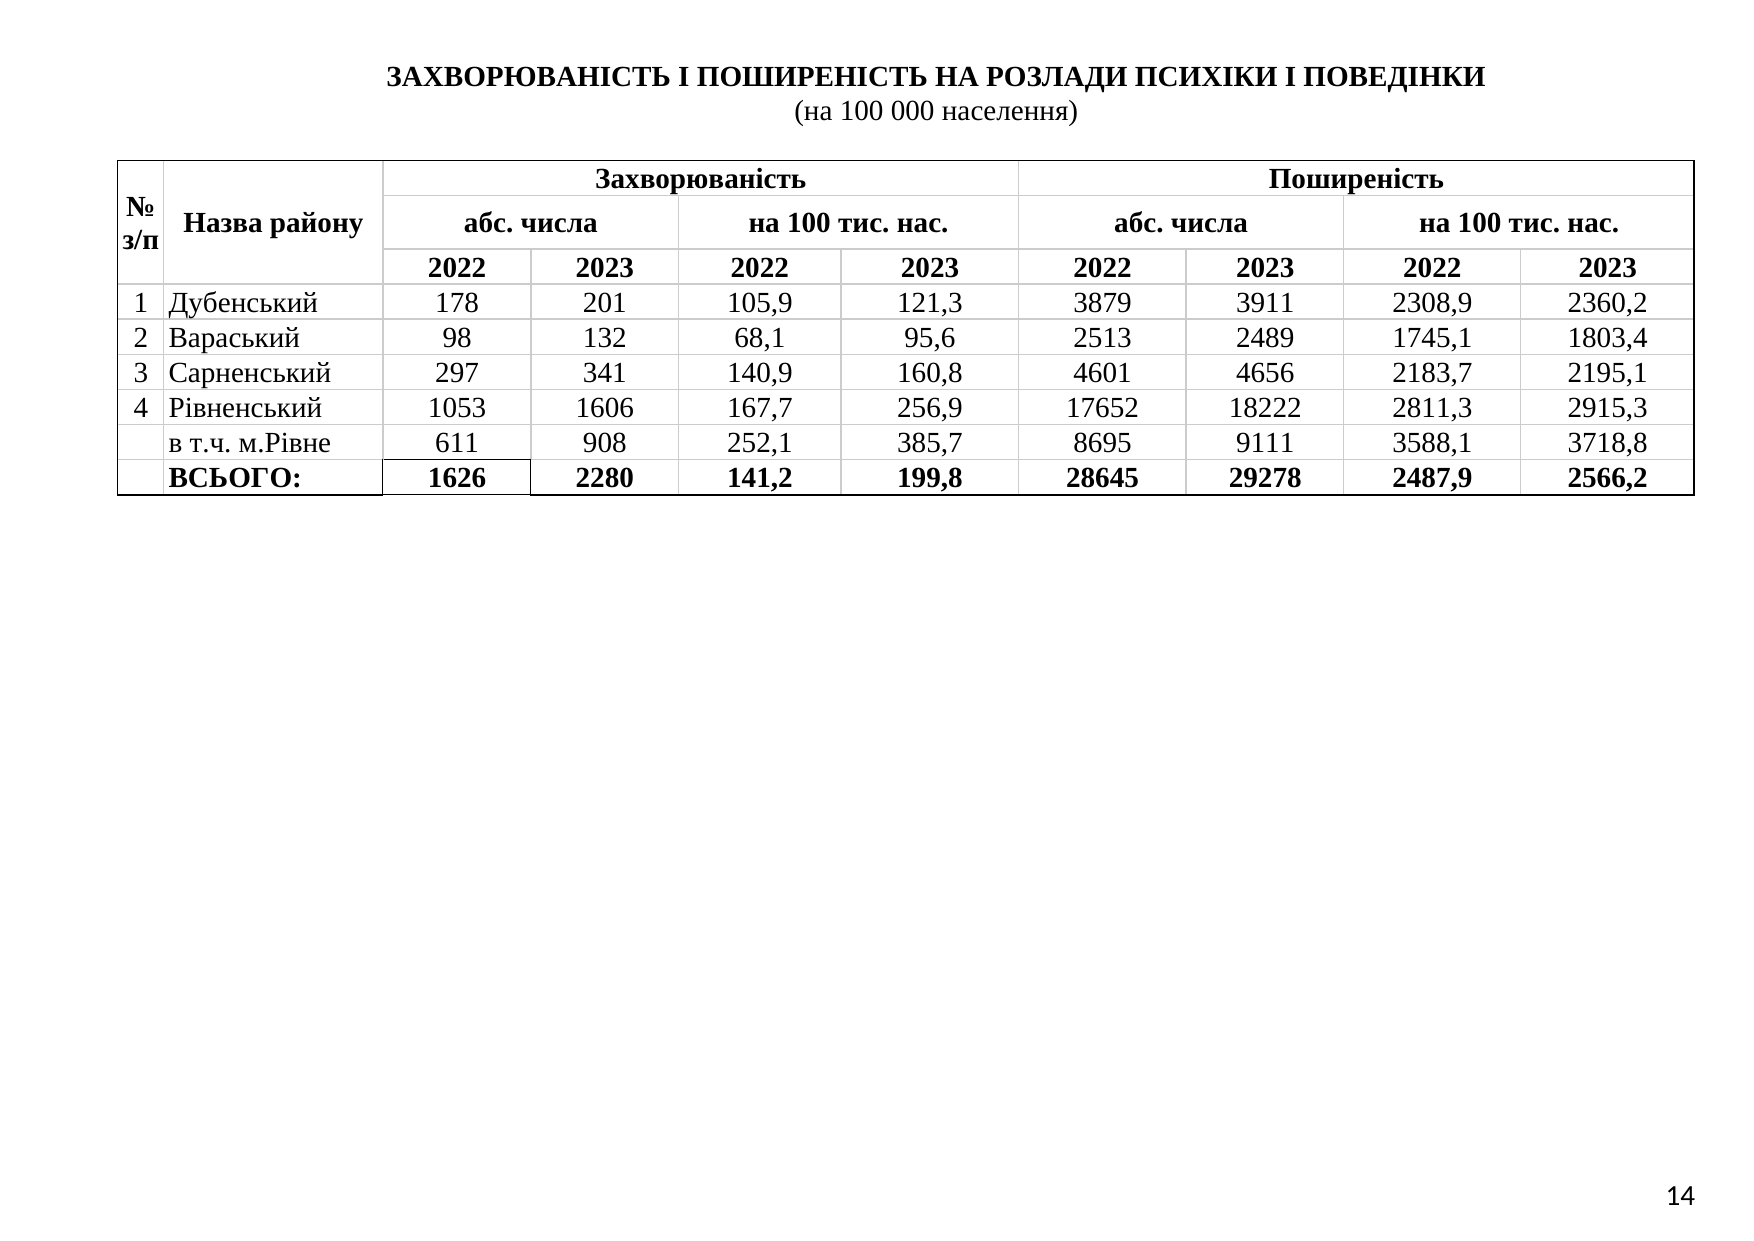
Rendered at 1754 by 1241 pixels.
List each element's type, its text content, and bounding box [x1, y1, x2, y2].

table_cell 1053 [384, 390, 530, 424]
table_cell 68,1 [679, 320, 840, 353]
table_cell 178 [384, 285, 530, 318]
table_cell 2183,7 [1344, 355, 1520, 388]
text (на 100 000 населення) [118, 93, 1695, 126]
table_cell 2811,3 [1344, 390, 1520, 424]
table_cell 2 [118, 320, 163, 353]
table_cell 2023 [842, 250, 1018, 283]
table_cell 611 [384, 425, 530, 459]
table_cell в т.ч. м.Рівне [164, 425, 382, 459]
table_cell 4601 [1019, 355, 1185, 388]
table_cell на 100 тис. нас. [1344, 196, 1693, 248]
table_cell 2022 [384, 250, 530, 283]
table_cell 252,1 [679, 425, 840, 459]
table_cell 1803,4 [1521, 320, 1693, 353]
table_cell [118, 460, 163, 494]
table_cell [118, 425, 163, 459]
table_cell абс. числа [384, 196, 678, 248]
table_cell 17652 [1019, 390, 1185, 424]
table_cell 140,9 [679, 355, 840, 388]
table_cell 2280 [531, 460, 678, 494]
table_cell 341 [532, 355, 678, 388]
table_cell 1626 [383, 460, 530, 494]
table_cell Сарненський [164, 355, 382, 388]
table_cell Дубенський [164, 285, 382, 318]
table_cell 4 [118, 390, 163, 424]
table_header Поширеність [1019, 161, 1693, 195]
table_cell 2195,1 [1521, 355, 1693, 388]
table_cell 9111 [1187, 425, 1343, 459]
table_cell 2023 [532, 250, 678, 283]
table_cell 2915,3 [1521, 390, 1693, 424]
table_cell 1745,1 [1344, 320, 1520, 353]
table_cell 297 [384, 355, 530, 388]
table_cell 141,2 [679, 460, 840, 494]
table_header № з/п [118, 161, 163, 283]
table_cell 908 [532, 425, 678, 459]
table_cell 199,8 [842, 460, 1018, 494]
table_cell 2489 [1187, 320, 1343, 353]
table_cell 2022 [1344, 250, 1520, 283]
table_cell абс. числа [1019, 196, 1343, 248]
table_cell 160,8 [842, 355, 1018, 388]
table_cell 2566,2 [1521, 460, 1693, 494]
table_cell 28645 [1019, 460, 1185, 494]
table_cell 132 [532, 320, 678, 353]
table_cell 385,7 [842, 425, 1018, 459]
table_cell 1 [118, 285, 163, 318]
table_header Назва району [164, 161, 382, 283]
table_cell 29278 [1187, 460, 1343, 494]
table_cell ВСЬОГО: [164, 460, 382, 494]
table_cell 3879 [1019, 285, 1185, 318]
table_cell 201 [532, 285, 678, 318]
table_cell 1606 [532, 390, 678, 424]
table_cell Рівненський [164, 390, 382, 424]
table_cell 2308,9 [1344, 285, 1520, 318]
table_cell 2513 [1019, 320, 1185, 353]
table_cell 105,9 [679, 285, 840, 318]
table_cell 4656 [1187, 355, 1343, 388]
table_cell 3 [118, 355, 163, 388]
table_cell 3911 [1187, 285, 1343, 318]
table_cell 3718,8 [1521, 425, 1693, 459]
table_cell 95,6 [842, 320, 1018, 353]
table_cell 167,7 [679, 390, 840, 424]
table_cell 2360,2 [1521, 285, 1693, 318]
table_cell 256,9 [842, 390, 1018, 424]
table_cell на 100 тис. нас. [679, 196, 1018, 248]
table_header Захворюваність [384, 161, 1018, 195]
table_cell 98 [384, 320, 530, 353]
table_cell 2022 [1019, 250, 1185, 283]
table_cell 121,3 [842, 285, 1018, 318]
table_cell 2023 [1521, 250, 1693, 283]
table_cell 8695 [1019, 425, 1185, 459]
table_cell 2487,9 [1344, 460, 1520, 494]
text ЗАХВОРЮВАНІСТЬ І ПОШИРЕНІСТЬ НА РОЗЛАДИ ПСИХІКИ І ПОВЕДІНКИ [118, 59, 1695, 93]
table_cell Вараський [164, 320, 382, 353]
table_cell 2022 [679, 250, 840, 283]
table_cell 3588,1 [1344, 425, 1520, 459]
table_cell 2023 [1187, 250, 1343, 283]
table_cell 18222 [1187, 390, 1343, 424]
